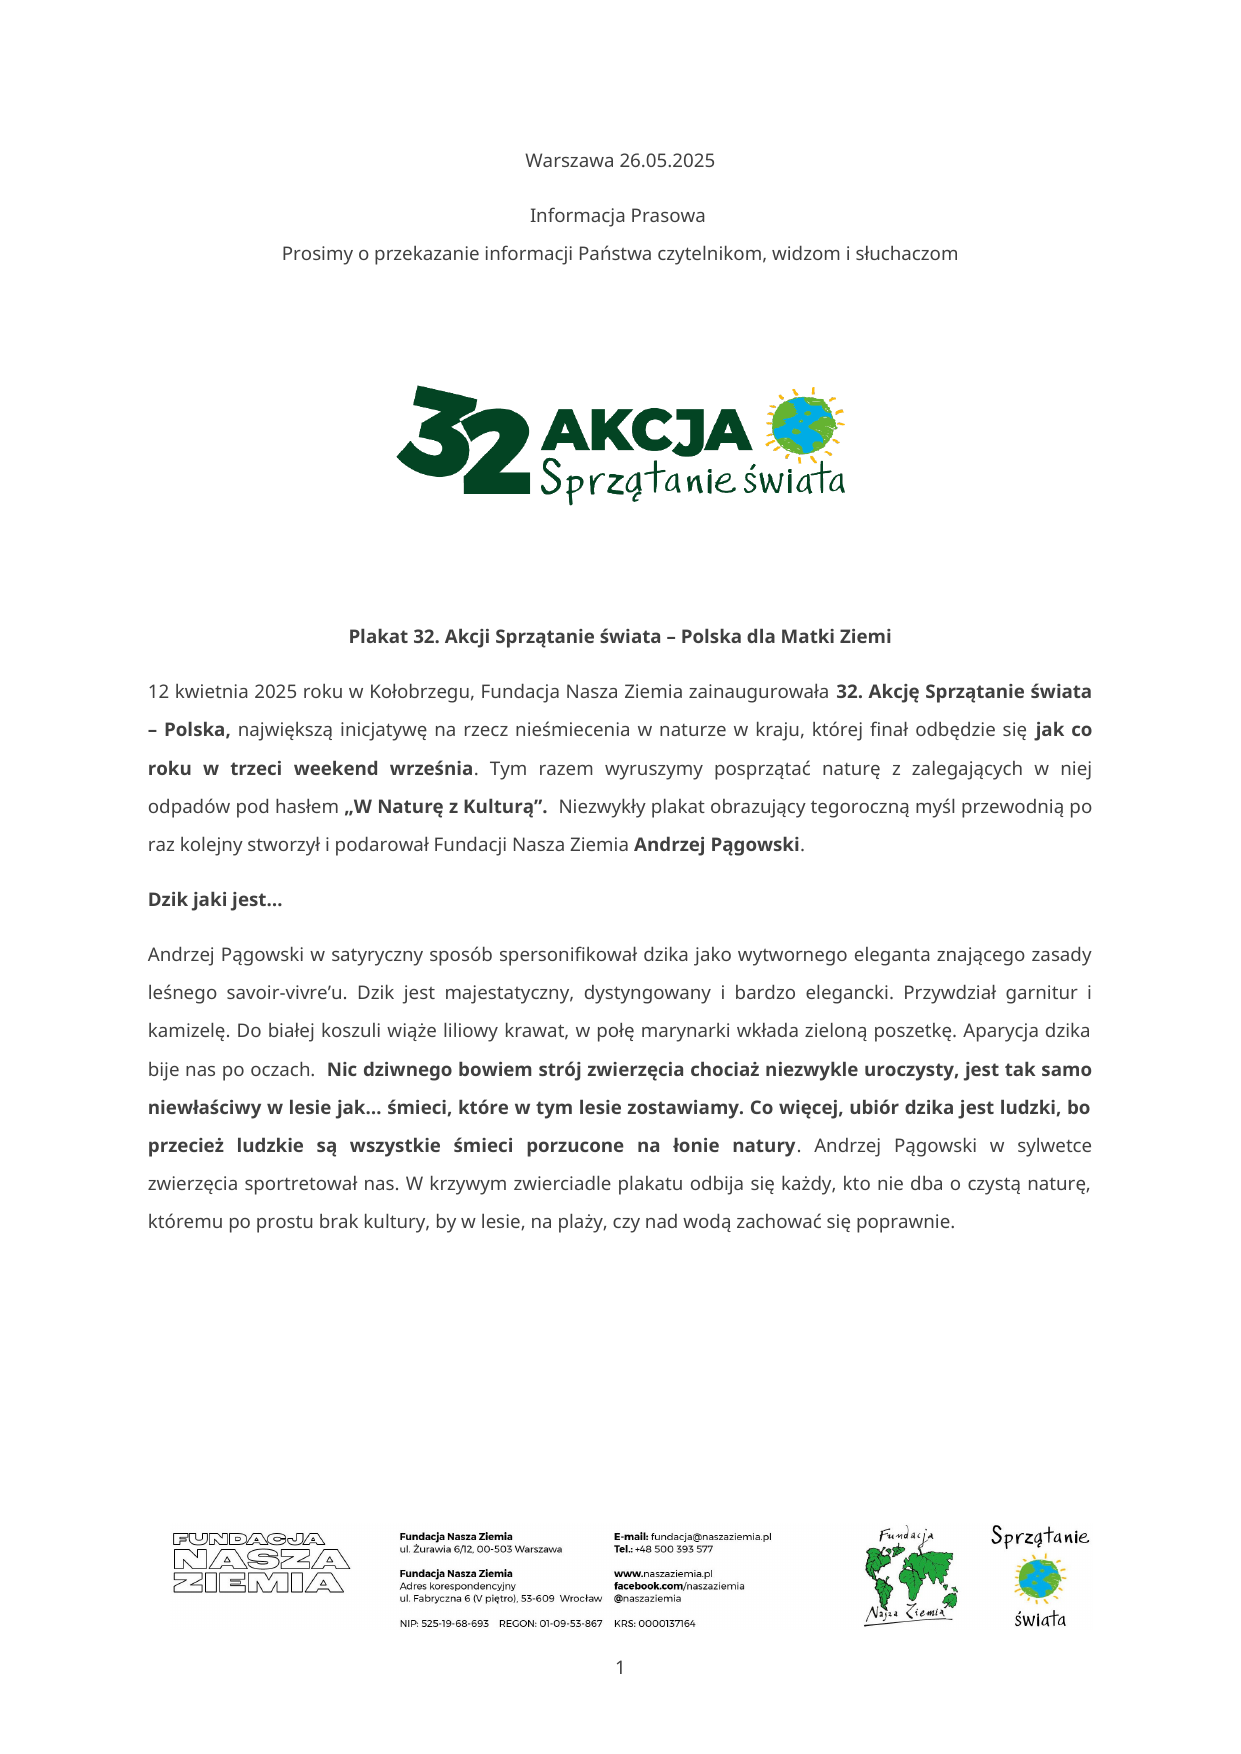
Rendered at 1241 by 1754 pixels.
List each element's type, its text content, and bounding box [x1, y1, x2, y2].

picture [340, 295, 901, 595]
text Plakat 32. Akcji Sprzątanie świata – Polska dla Matki Ziemi [148, 624, 1093, 649]
text Dzik jaki jest… [148, 886, 1093, 912]
text Informacja Prasowa Prosimy o przekazanie informacji Państwa czytelnikom, widzom i słuchaczom [148, 202, 1093, 266]
text Warszawa 26.05.2025 [148, 148, 1093, 173]
picture [170, 1523, 1093, 1630]
text 12 kwietnia 2025 roku w Kołobrzegu, Fundacja Nasza Ziemia zainaugurowała 32. Akcję Sprzątanie świata – Polska, największą inicjatywę na rzecz nieśmiecenia w naturze w kraju, której finał odbędzie się jak co roku w trzeci weekend września. Tym razem wyruszymy posprzątać naturę z zalegających w niej odpadów pod hasłem „W Naturę z Kulturą”. Niezwykły plakat obrazujący tegoroczną myśl przewodnią po raz kolejny stworzył i podarował Fundacji Nasza Ziemia Andrzej Pągowski. [148, 678, 1093, 857]
text Andrzej Pągowski w satyryczny sposób spersonifikował dzika jako wytwornego eleganta znającego zasady leśnego savoir-vivre’u. Dzik jest majestatyczny, dystyngowany i bardzo elegancki. Przywdział garnitur i kamizelę. Do białej koszuli wiąże liliowy krawat, w połę marynarki wkłada zieloną poszetkę. Aparycja dzika bije nas po oczach. Nic dziwnego bowiem strój zwierzęcia chociaż niezwykle uroczysty, jest tak samo niewłaściwy w lesie jak… śmieci, które w tym lesie zostawiamy. Co więcej, ubiór dzika jest ludzki, bo przecież ludzkie są wszystkie śmieci porzucone na łonie natury. Andrzej Pągowski w sylwetce zwierzęcia sportretował nas. W krzywym zwierciadle plakatu odbija się każdy, kto nie dba o czystą naturę, któremu po prostu brak kultury, by w lesie, na plaży, czy nad wodą zachować się poprawnie. [148, 941, 1093, 1234]
